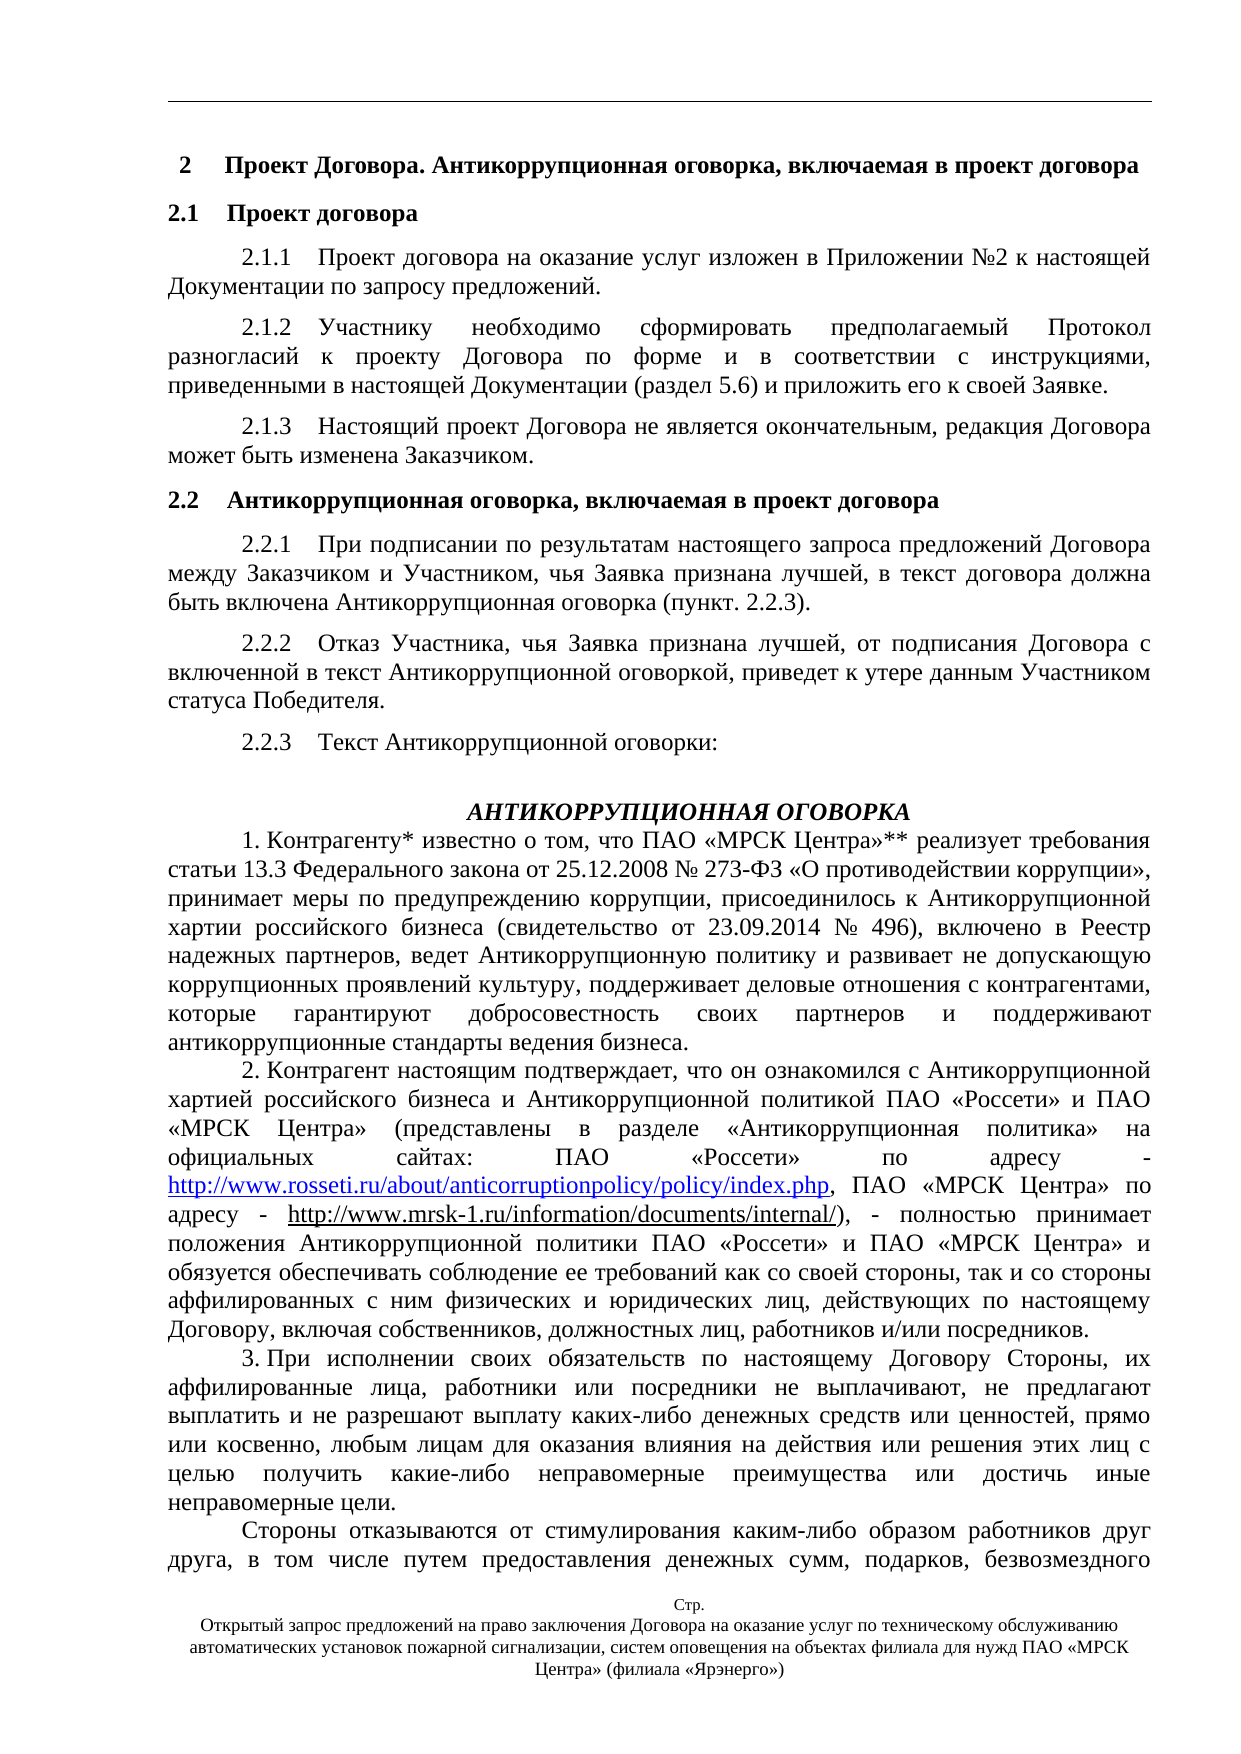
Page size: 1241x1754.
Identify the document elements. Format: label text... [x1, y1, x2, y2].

text 1. Контрагенту* известно о том, что ПАО «МРСК Центра»** реализует требования статьи 13.3 Федерального закона от 25.12.2008 № 273-ФЗ «О противодействии коррупции», принимает меры по предупреждению коррупции, присоединилось к Антикоррупционной хартии российского бизнеса (свидетельство от 23.09.2014 № 496), включено в Реестр надежных партнеров, ведет Антикоррупционную политику и развивает не допускающую коррупционных проявлений культуру, поддерживает деловые отношения с контрагентами, которые гарантируют добросовестность своих партнеров и поддерживают антикоррупционные стандарты ведения бизнеса. [168, 826, 1152, 1056]
text АНТИКОРРУПЦИОННАЯ ОГОВОРКА [168, 797, 1152, 826]
subtitle Проект договора на оказание услуг изложен в Приложении №2 к настоящей Документации по запросу предложений. [168, 242, 1152, 300]
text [168, 1516, 1152, 1573]
subtitle Отказ Участника, чья Заявка признана лучшей, от подписания Договора с включенной в текст Антикоррупционной оговоркой, приведет к утере данным Участником статуса Победителя. [168, 628, 1152, 714]
subtitle Антикоррупционная оговорка, включаемая в проект договора [168, 485, 1152, 514]
text 2. Контрагент настоящим подтверждает, что он ознакомился с Антикоррупционной хартией российского бизнеса и Антикоррупционной политикой ПАО «Россети» и ПАО «МРСК Центра» (представлены в разделе «Антикоррупционная политика» на официальных сайтах: ПАО «Россети» по адресу - http://www.rosseti.ru/about/anticorruptionpolicy/policy/index.php, ПАО «МРСК Центра» по адресу - http://www.mrsk-1.ru/information/documents/internal/), - полностью принимает положения Антикоррупционной политики ПАО «Россети» и ПАО «МРСК Центра» и обязуется обеспечивать соблюдение ее требований как со своей стороны, так и со стороны аффилированных с ним физических и юридических лиц, действующих по настоящему Договору, включая собственников, должностных лиц, работников и/или посредников. [168, 1056, 1152, 1343]
subtitle При подписании по результатам настоящего запроса предложений Договора между Заказчиком и Участником, чья Заявка признана лучшей, в текст договора должна быть включена Антикоррупционная оговорка (пункт. 2.2.3). [168, 529, 1152, 616]
subtitle Текст Антикоррупционной оговорки: [168, 727, 1152, 756]
subtitle Настоящий проект Договора не является окончательным, редакция Договора может быть изменена Заказчиком. [168, 411, 1152, 468]
subtitle Участнику необходимо сформировать предполагаемый Протокол разногласий к проекту Договора по форме и в соответствии с инструкциями, приведенными в настоящей Документации (раздел 5.6) и приложить его к своей Заявке. [168, 312, 1152, 398]
subtitle Проект Договора. Антикоррупционная оговорка, включаемая в проект договора [166, 150, 1152, 179]
subtitle Проект договора [168, 198, 1152, 227]
text 3. При исполнении своих обязательств по настоящему Договору Стороны, их аффилированные лица, работники или посредники не выплачивают, не предлагают выплатить и не разрешают выплату каких-либо денежных средств или ценностей, прямо или косвенно, любым лицам для оказания влияния на действия или решения этих лиц с целью получить какие-либо неправомерные преимущества или достичь иные неправомерные цели. [168, 1343, 1152, 1516]
